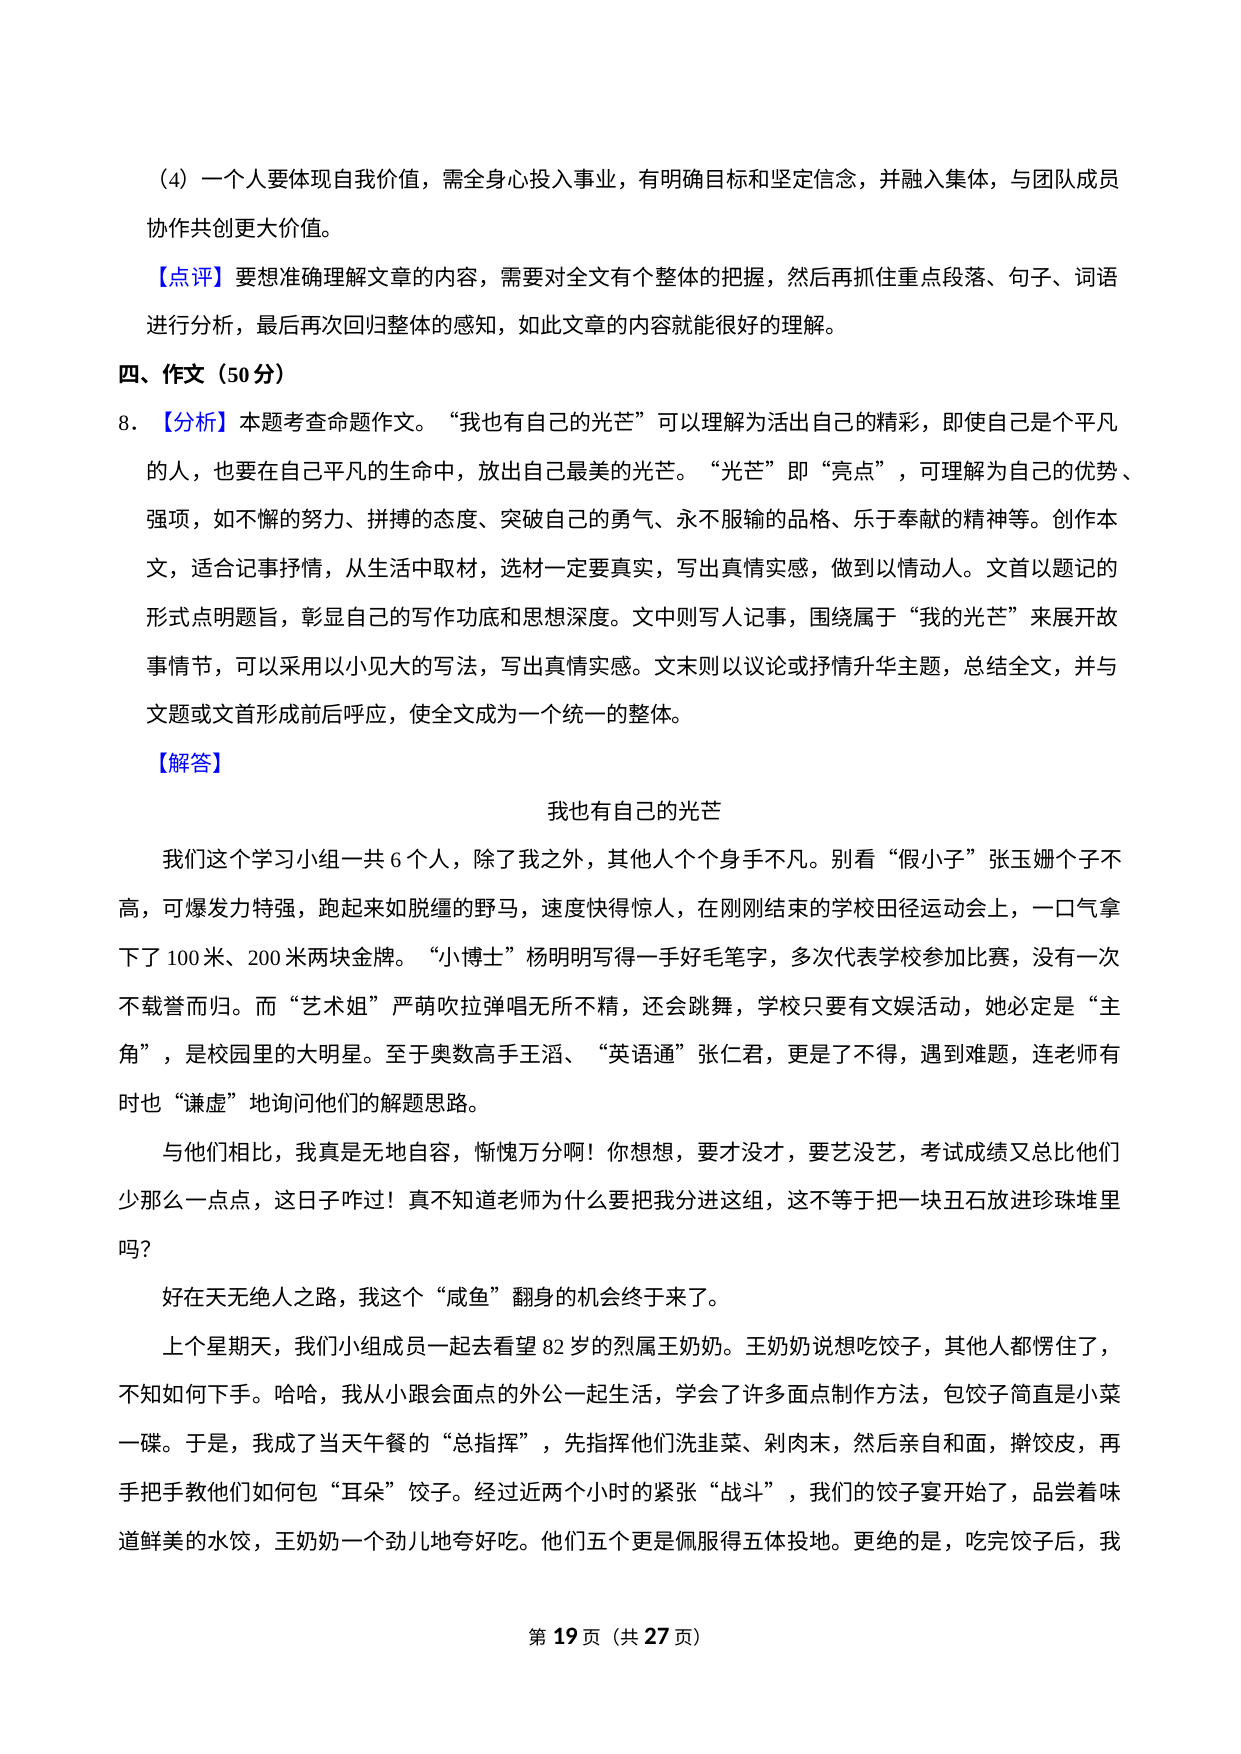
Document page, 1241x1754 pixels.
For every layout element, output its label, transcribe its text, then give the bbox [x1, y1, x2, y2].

text 好在天无绝人之路，我这个“咸鱼”翻身的机会终于来了。 [118, 1280, 1122, 1312]
text 与他们相比，我真是无地自容，惭愧万分啊！你想想，要才没才，要艺没艺，考试成绩又总比他们少那么一点点，这日子咋过！真不知道老师为什么要把我分进这组，这不等于把一块丑石放进珍珠堆里吗？ [118, 1134, 1122, 1264]
text （4）一个人要体现自我价值，需全身心投入事业，有明确目标和坚定信念，并融入集体，与团队成员协作共创更大价值。 [147, 162, 1122, 243]
text 8．【分析】本题考查命题作文。“我也有自己的光芒”可以理解为活出自己的精彩，即使自己是个平凡的人，也要在自己平凡的生命中，放出自己最美的光芒。“光芒”即“亮点”，可理解为自己的优势、强项，如不懈的努力、拼搏的态度、突破自己的勇气、永不服输的品格、乐于奉献的精神等。创作本文，适合记事抒情，从生活中取材，选材一定要真实，写出真情实感，做到以情动人。文首以题记的形式点明题旨，彰显自己的写作功底和思想深度。文中则写人记事，围绕属于“我的光芒”来展开故事情节，可以采用以小见大的写法，写出真情实感。文末则以议论或抒情升华主题，总结全文，并与文题或文首形成前后呼应，使全文成为一个统一的整体。 [118, 404, 1122, 729]
text 【解答】 [147, 745, 1122, 778]
text 四、作文（50分） [118, 356, 1122, 389]
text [118, 1328, 1122, 1556]
text 我们这个学习小组一共6个人，除了我之外，其他人个个身手不凡。别看“假小子”张玉姗个子不高，可爆发力特强，跑起来如脱缰的野马，速度快得惊人，在刚刚结束的学校田径运动会上，一口气拿下了100米、200米两块金牌。“小博士”杨明明写得一手好毛笔字，多次代表学校参加比赛，没有一次不载誉而归。而“艺术姐”严萌吹拉弹唱无所不精，还会跳舞，学校只要有文娱活动，她必定是“主角”，是校园里的大明星。至于奥数高手王滔、“英语通”张仁君，更是了不得，遇到难题，连老师有时也“谦虚”地询问他们的解题思路。 [118, 842, 1122, 1118]
text 我也有自己的光芒 [147, 794, 1122, 826]
text 【点评】要想准确理解文章的内容，需要对全文有个整体的把握，然后再抓住重点段落、句子、词语进行分析，最后再次回归整体的感知，如此文章的内容就能很好的理解。 [147, 259, 1122, 340]
